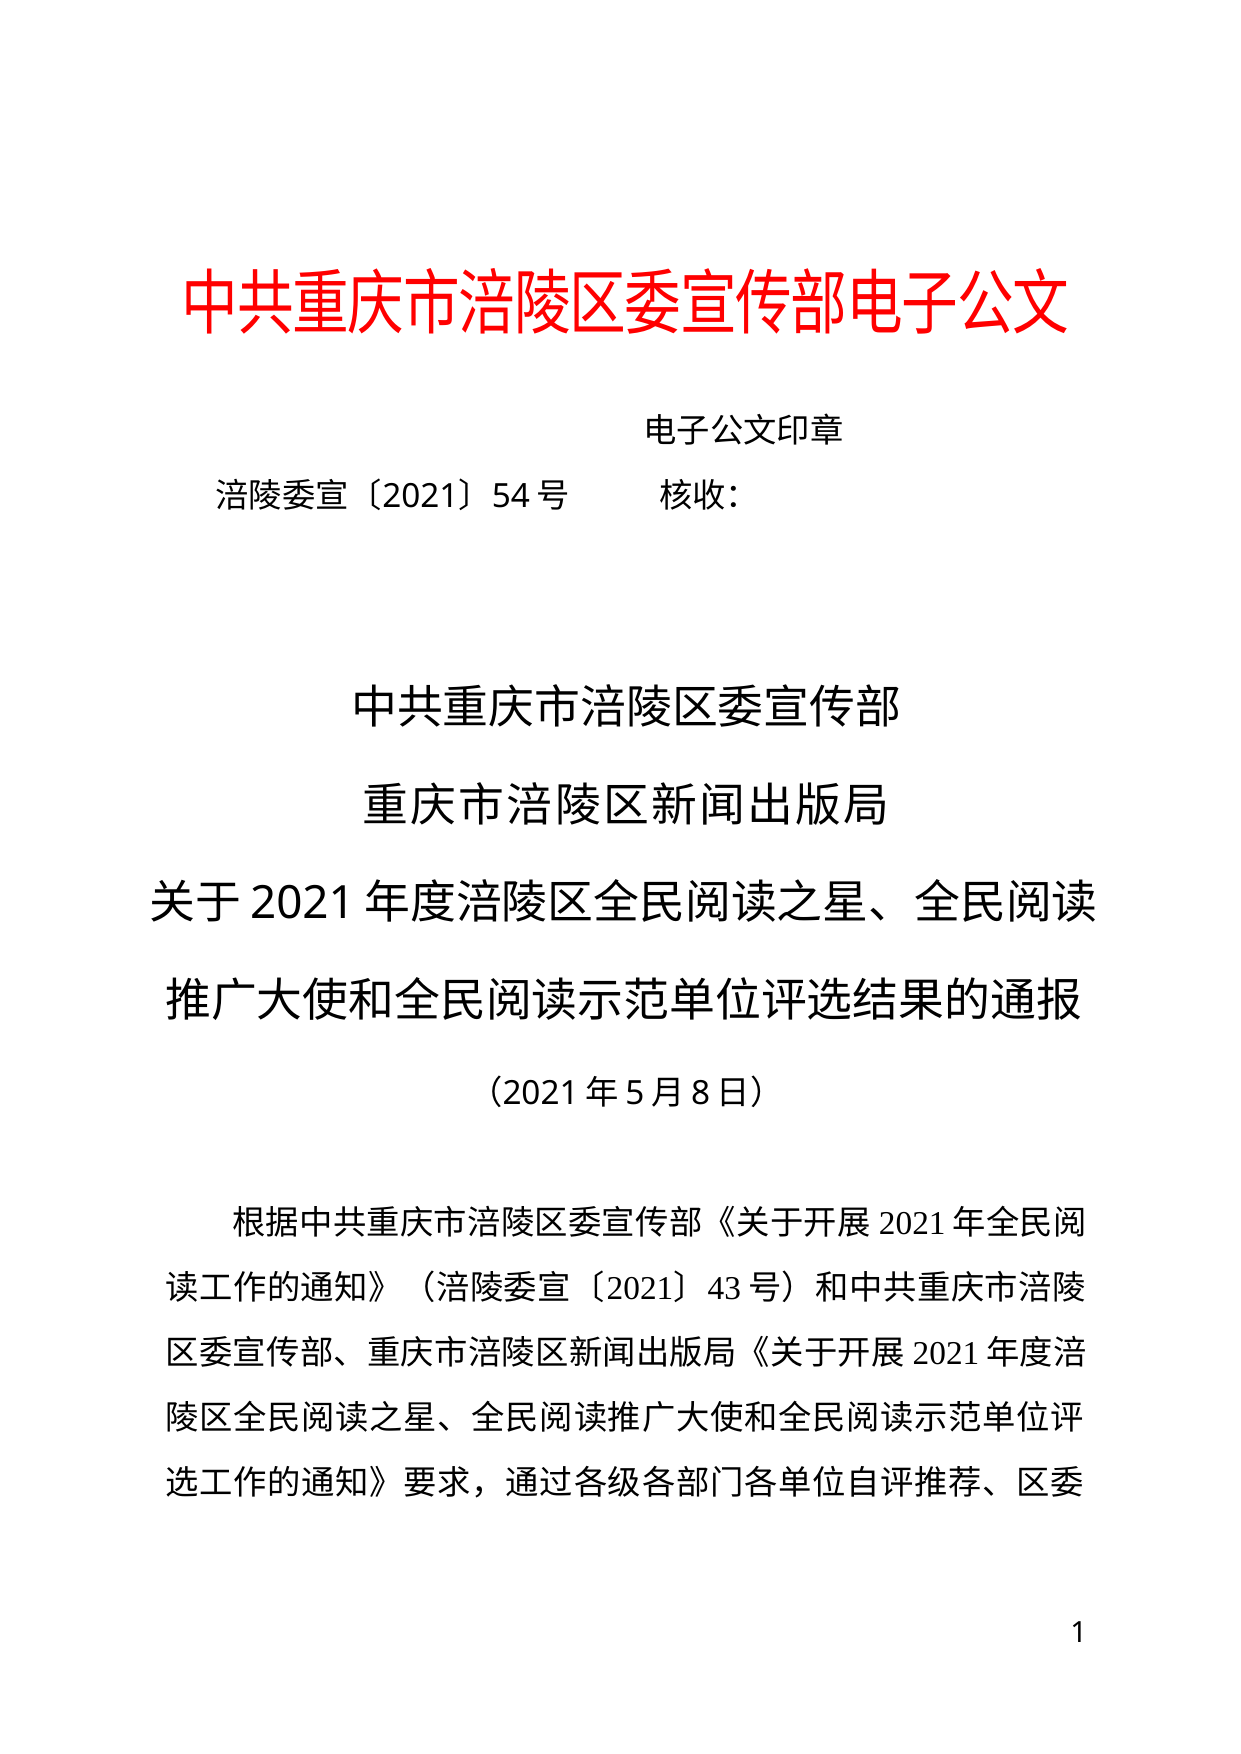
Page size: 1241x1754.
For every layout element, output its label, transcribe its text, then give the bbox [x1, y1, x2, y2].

text 涪陵委宣〔2021〕54号 核收： [165, 460, 1087, 525]
text 电子公文印章 [165, 395, 1087, 460]
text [165, 1188, 1087, 1513]
text 重庆市涪陵区新闻出版局 [165, 753, 1087, 850]
text （2021年5月8日） [165, 1058, 1087, 1123]
text 中共重庆市涪陵区委宣传部电子公文 [165, 233, 1087, 363]
text 推广大使和全民阅读示范单位评选结果的通报 [121, 948, 1125, 1045]
text 中共重庆市涪陵区委宣传部 [165, 655, 1087, 753]
text 关于2021年度涪陵区全民阅读之星、全民阅读 [121, 850, 1125, 948]
